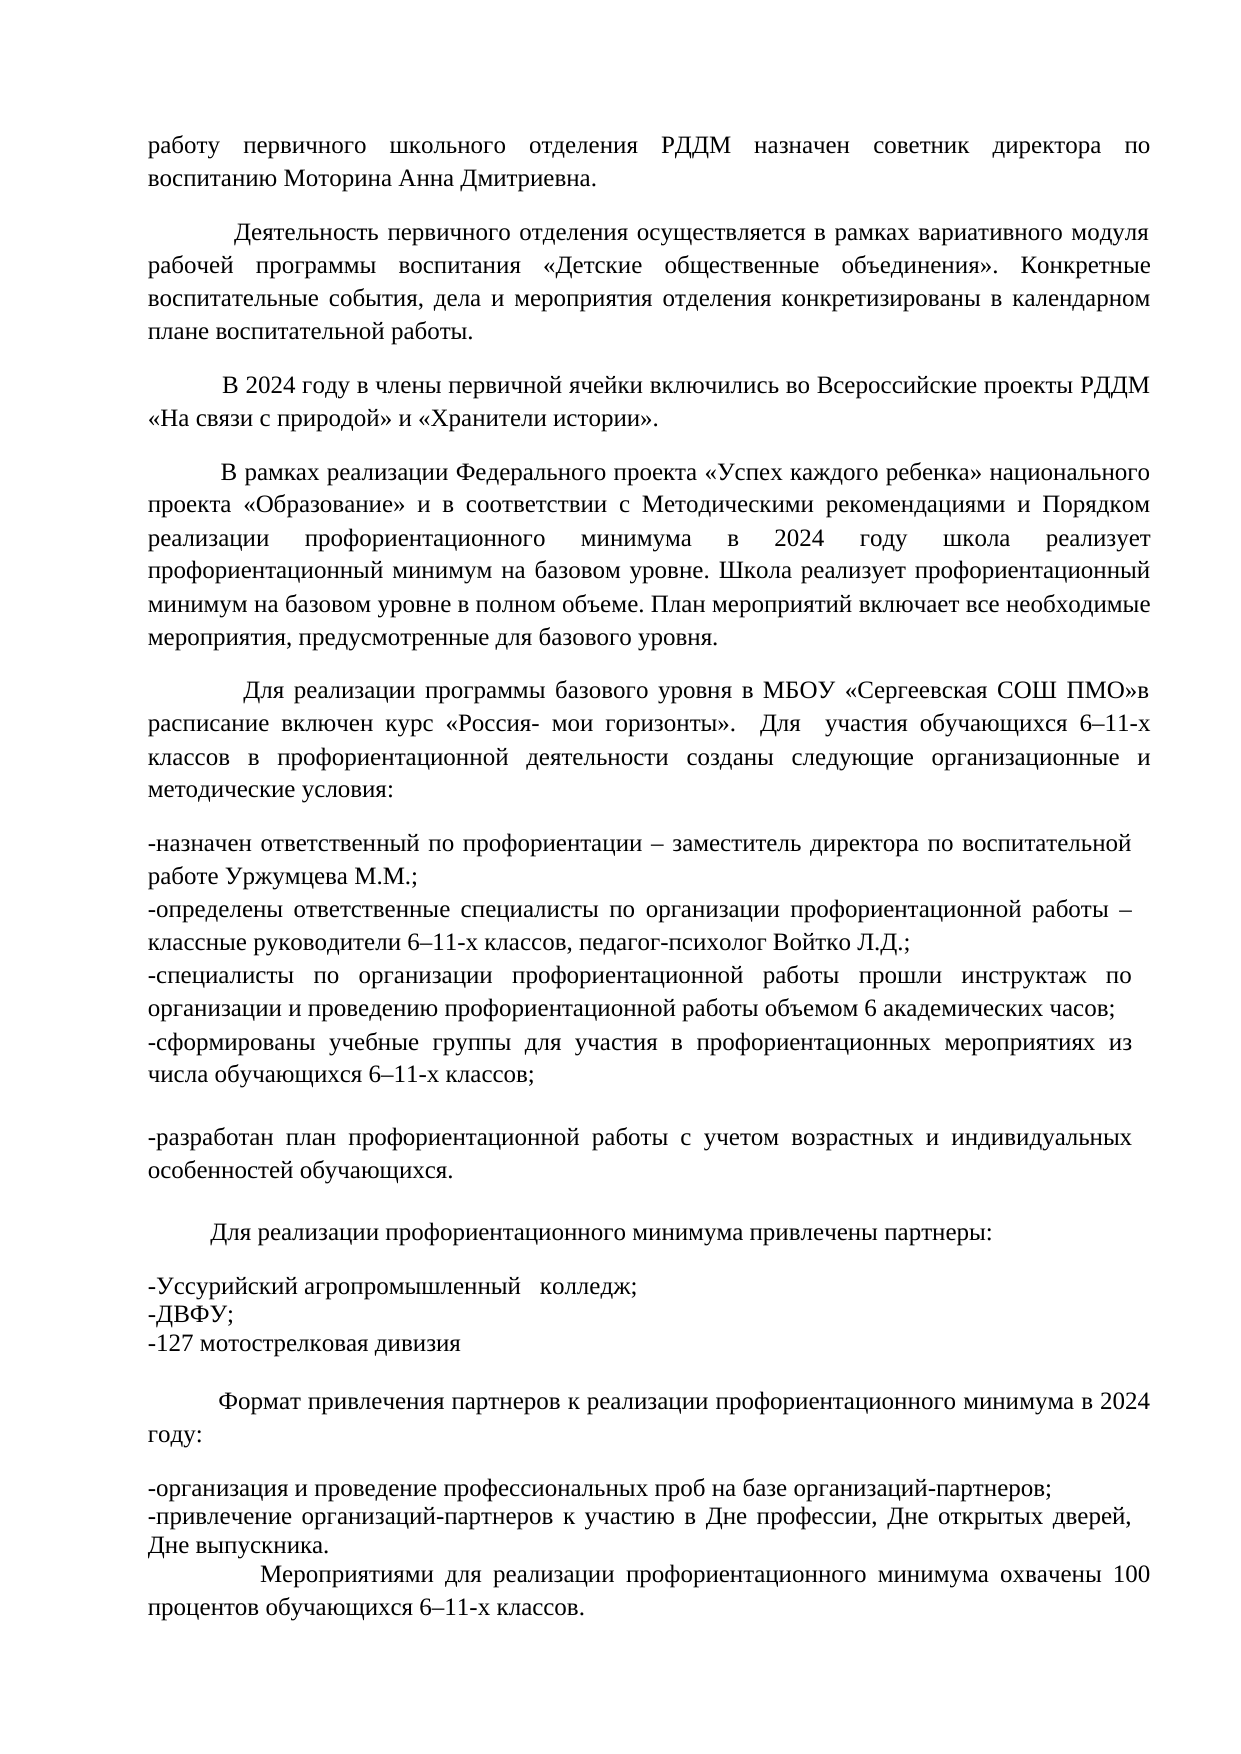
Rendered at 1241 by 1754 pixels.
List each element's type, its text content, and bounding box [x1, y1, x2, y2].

text -специалисты по организации профориентационной работы прошли инструктаж по организации и проведению профориентационной работы объемом 6 академических часов; [148, 961, 1133, 1022]
text -определены ответственные специалисты по организации профориентационной работы – классные руководители 6–11-х классов, педагог-психолог Войтко Л.Д.; [148, 894, 1133, 956]
text Формат привлечения партнеров к реализации профориентационного минимума в 2024 году: [148, 1386, 1152, 1448]
text Мероприятиями для реализации профориентационного минимума охвачены 100 процентов обучающихся 6–11-х классов. [148, 1559, 1152, 1621]
text -сформированы учебные группы для участия в профориентационных мероприятиях из числа обучающихся 6–11-х классов; [148, 1027, 1133, 1088]
text Для реализации профориентационного минимума привлечены партнеры: [148, 1217, 1152, 1246]
text -привлечение организаций-партнеров к участию в Дне профессии, Дне открытых дверей, Дне выпускника. [148, 1501, 1133, 1559]
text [148, 130, 1152, 192]
text -Уссурийский агропромышленный колледж; [148, 1271, 1133, 1299]
text -назначен ответственный по профориентации – заместитель директора по воспитательной работе Уржумцева М.М.; [148, 828, 1133, 890]
text Деятельность первичного отделения осуществляется в рамках вариативного модуля рабочей программы воспитания «Детские общественные объединения». Конкретные воспитательные события, дела и мероприятия отделения конкретизированы в календарном плане воспитательной работы. [148, 217, 1152, 344]
text -ДВФУ; [148, 1299, 1133, 1328]
text В 2024 году в члены первичной ячейки включились во Всероссийские проекты РДДМ «На связи с природой» и «Хранители истории». [148, 370, 1152, 431]
text Для реализации программы базового уровня в МБОУ «Сергеевская СОШ ПМО»в расписание включен курс «Россия- мои горизонты». Для участия обучающихся 6–11-х классов в профориентационной деятельности созданы следующие организационные и методические условия: [148, 676, 1152, 803]
text -организация и проведение профессиональных проб на базе организаций-партнеров; [148, 1473, 1133, 1501]
text -разработан план профориентационной работы с учетом возрастных и индивидуальных особенностей обучающихся. [148, 1122, 1133, 1183]
text В рамках реализации Федерального проекта «Успех каждого ребенка» национального проекта «Образование» и в соответствии с Методическими рекомендациями и Порядком реализации профориентационного минимума в 2024 году школа реализует профориентационный минимум на базовом уровне. Школа реализует профориентационный минимум на базовом уровне в полном объеме. План мероприятий включает все необходимые мероприятия, предусмотренные для базового уровня. [148, 457, 1152, 650]
text -127 мотострелковая дивизия [148, 1328, 1133, 1357]
